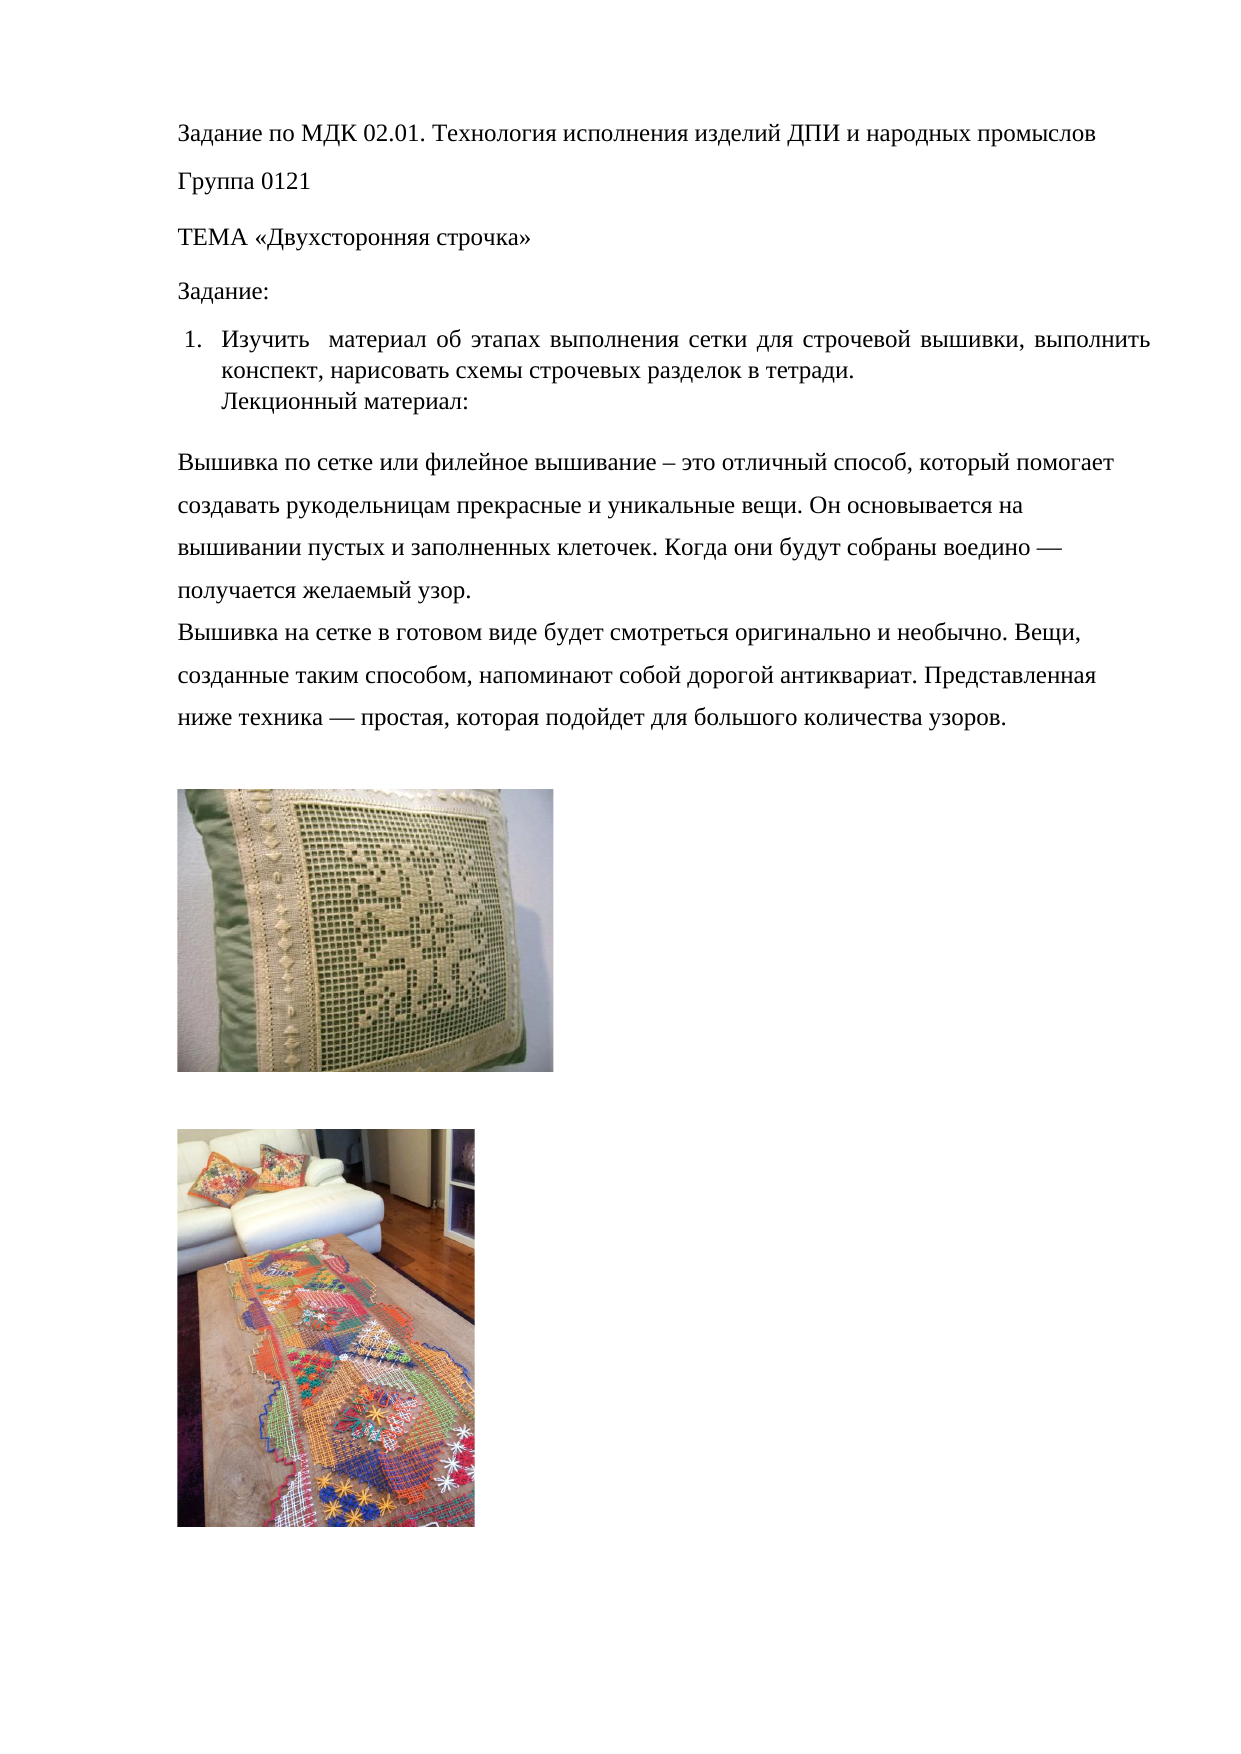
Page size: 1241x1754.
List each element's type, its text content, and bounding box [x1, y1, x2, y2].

text Задание: [177, 276, 1152, 305]
picture [177, 789, 554, 1072]
text ТЕМА «Двухсторонняя строчка» [177, 213, 1152, 251]
list Изучить материал об этапах выполнения сетки для строчевой вышивки, выполнить конспект, нарисовать схемы строчевых разделок в тетради. [183, 324, 1152, 383]
list Лекционный материал: [221, 386, 1152, 414]
text Задание по МДК 02.01. Технология исполнения изделий ДПИ и народных промыслов [177, 118, 1152, 147]
picture [177, 1129, 475, 1527]
text Вышивка по сетке или филейное вышивание – это отличный способ, который помогает создавать рукодельницам прекрасные и уникальные вещи. Он основывается на вышивании пустых и заполненных клеточек. Когда они будут собраны воедино — получается желаемый узор. Вышивка на сетке в готовом виде будет смотреться оригинально и необычно. Вещи, созданные таким способом, напоминают собой дорогой антиквариат. Представленная ниже техника — простая, которая подойдет для большого количества узоров. [177, 433, 1152, 731]
text Группа 0121 [177, 166, 1152, 194]
